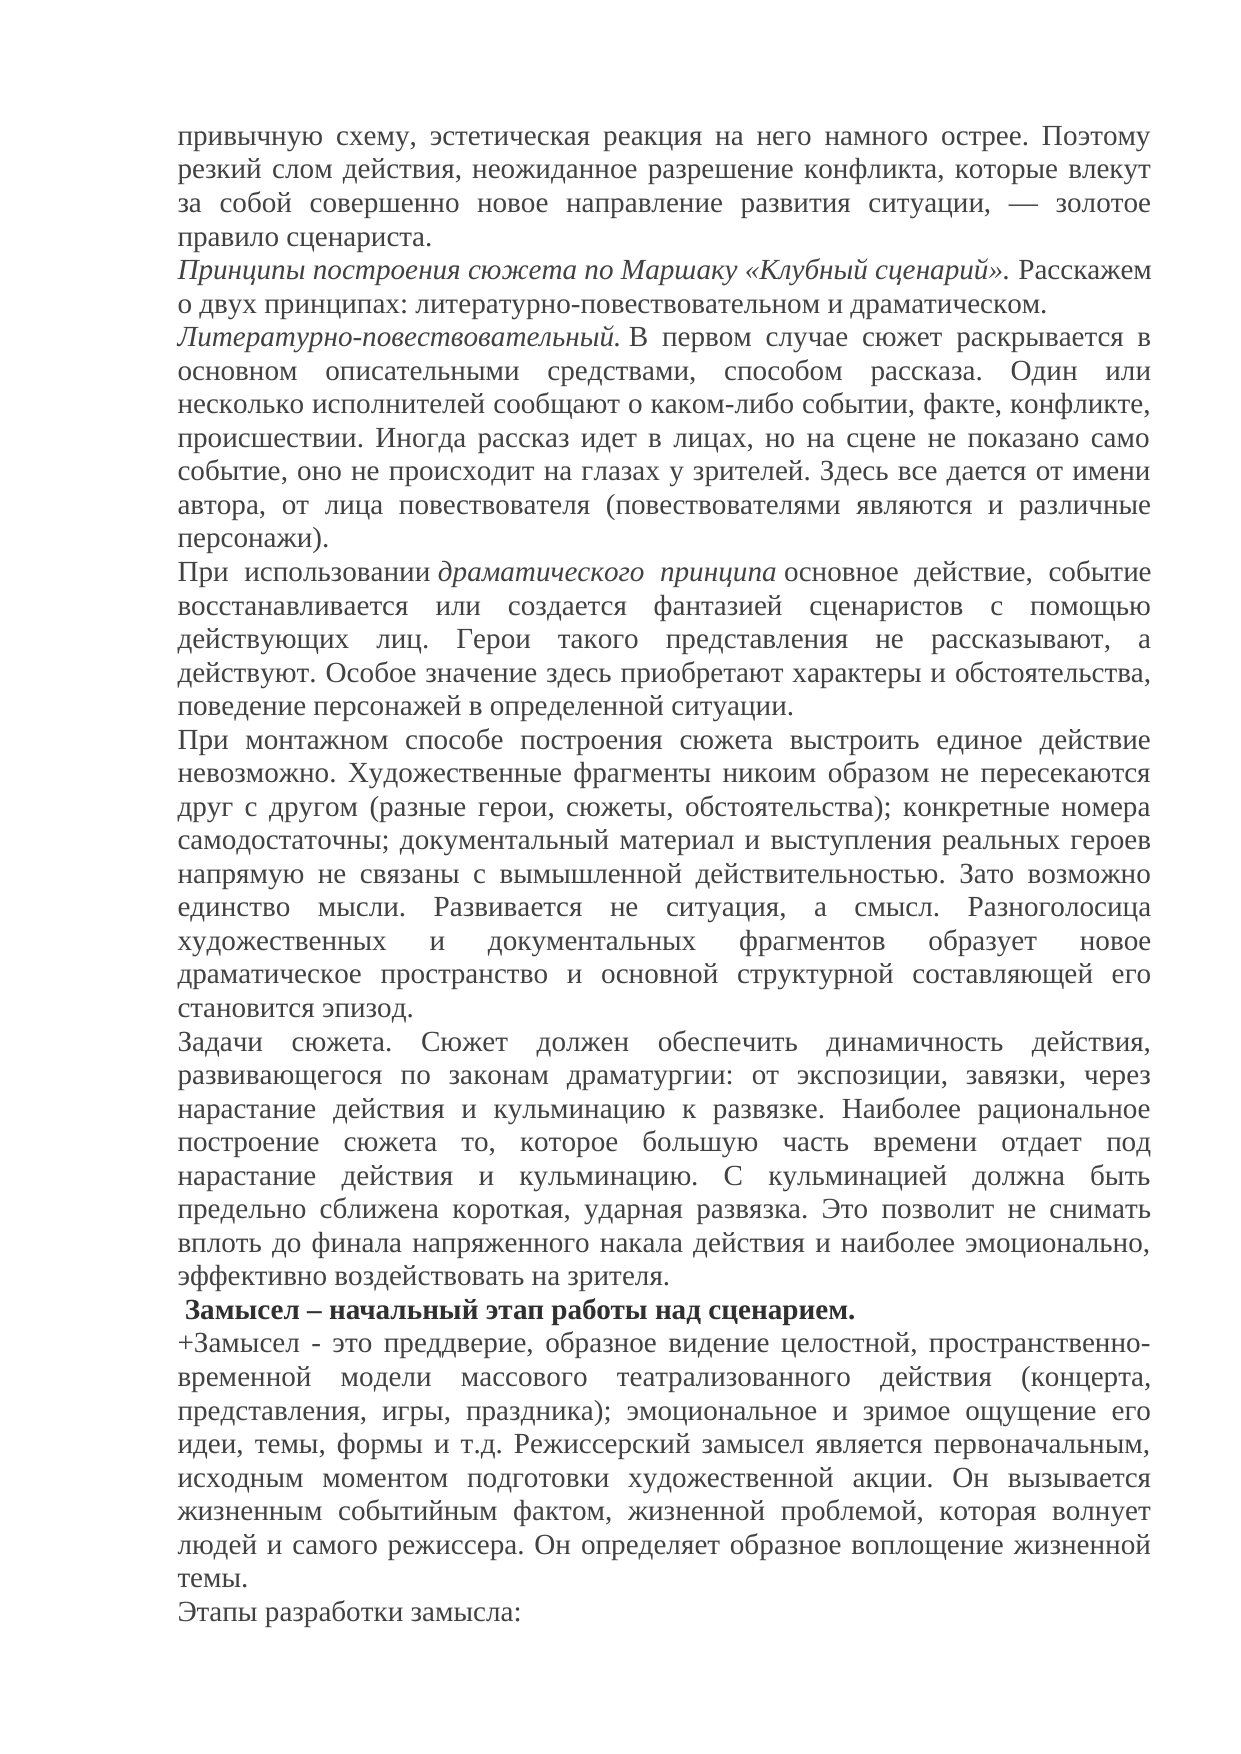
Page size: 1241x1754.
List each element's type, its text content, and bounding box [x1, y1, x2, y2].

text Литературно-повествовательный. В первом случае сюжет раскрывается в основном описательными средствами, способом рассказа. Один или несколько исполнителей сообщают о каком-либо событии, факте, конфликте, происшествии. Иногда рассказ идет в лицах, но на сцене не показано само событие, оно не происходит на глазах у зрителей. Здесь все дается от имени автора, от лица повествователя (повествователями являются и различные персонажи). [177, 319, 1152, 554]
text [177, 118, 1152, 252]
text Задачи сюжета. Сюжет должен обеспечить динамичность действия, развивающегося по законам драматургии: от экспозиции, завязки, через нарастание действия и кульминацию к развязке. Наиболее рациональное построение сюжета то, которое большую часть времени отдает под нарастание действия и кульминацию. С кульминацией должна быть предельно сближена короткая, ударная развязка. Это позволит не снимать вплоть до финала напряженного накала действия и наиболее эмоционально, эффективно воздействовать на зрителя. [177, 1024, 1152, 1292]
text При использовании драматического принципа основное действие, событие восстанавливается или создается фантазией сценаристов с помощью действующих лиц. Герои такого представления не рассказывают, а действуют. Особое значение здесь приобретают характеры и обстоятельства, поведение персонажей в определенной ситуации. [177, 554, 1152, 722]
text +Замысел - это преддверие, образное видение целостной, пространственно-временной модели массового театрализованного действия (концерта, представления, игры, праздника); эмоциональное и зримое ощущение его идеи, темы, формы и т.д. Режиссерский замысел является первоначальным, исходным моментом подготовки художественной акции. Он вызывается жизненным событийным фактом, жизненной проблемой, которая волнует людей и самого режиссера. Он определяет образное воплощение жизненной темы. [177, 1326, 1152, 1594]
text При монтажном способе построения сюжета выстроить единое действие невозможно. Художественные фрагменты никоим образом не пересекаются друг с другом (разные герои, сюжеты, обстоятельства); конкретные номера самодостаточны; документальный материал и выступления реальных героев напрямую не связаны с вымышленной действительностью. Зато возможно единство мысли. Развивается не ситуация, а смысл. Разноголосица художественных и документальных фрагментов образует новое драматическое пространство и основной структурной составляющей его становится эпизод. [177, 722, 1152, 1024]
text Принципы построения сюжета по Маршаку «Клубный сценарий». Расскажем о двух принципах: литературно-повествовательном и драматическом. [177, 252, 1152, 319]
text Этапы разработки замысла: [177, 1594, 1152, 1627]
subtitle Замысел – начальный этап работы над сценарием. [177, 1292, 1152, 1326]
